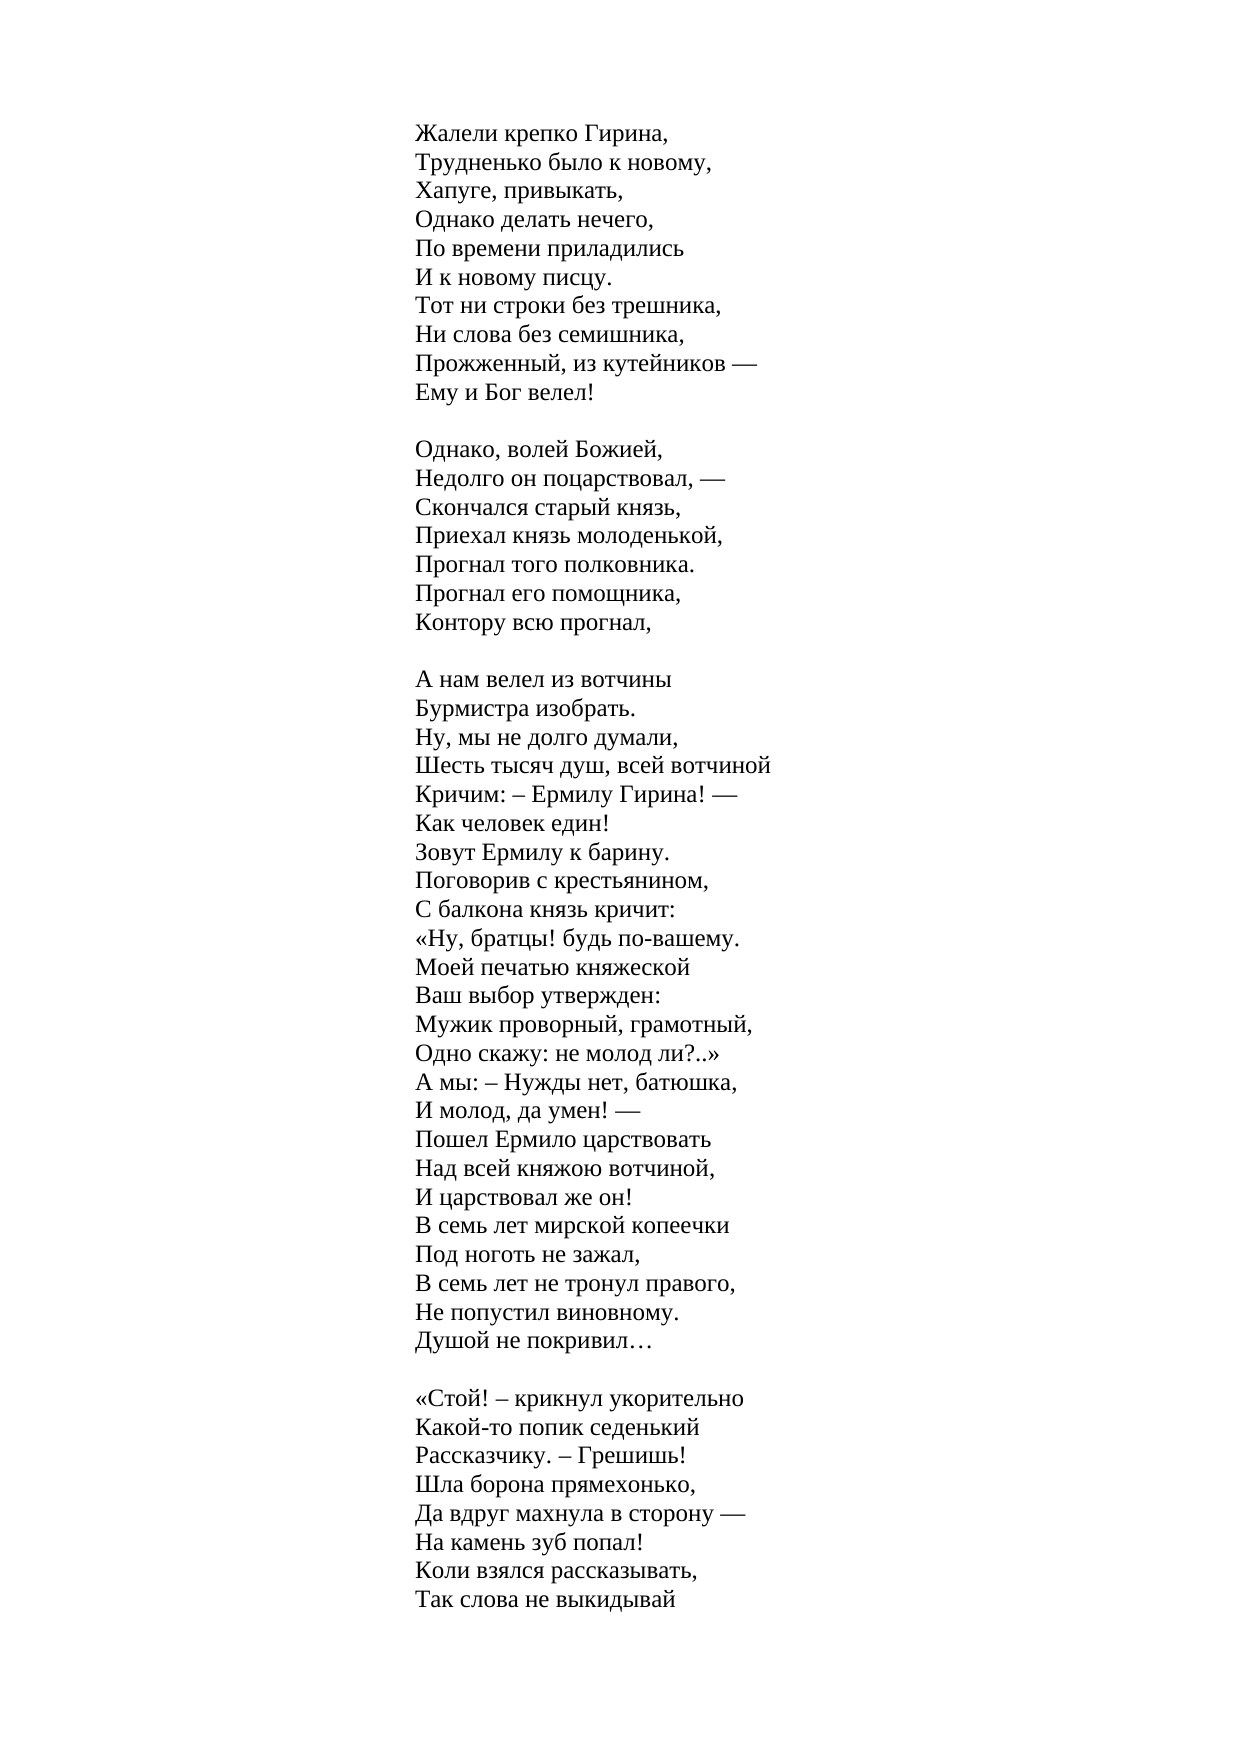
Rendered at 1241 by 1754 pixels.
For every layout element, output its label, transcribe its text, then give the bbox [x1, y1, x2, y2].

text «Ну, братцы! будь по-вашему. [356, 923, 1089, 952]
text Рассказчику. – Грешишь! [356, 1441, 1089, 1469]
text Поговорив с крестьянином, [356, 866, 1089, 894]
text И царствовал же он! [356, 1182, 1089, 1211]
text Одно скажу: не молод ли?..» [356, 1038, 1089, 1067]
text «Стой! – крикнул укорительно [356, 1383, 1089, 1412]
text Контору всю прогнал, [356, 607, 1089, 636]
text В семь лет не тронул правого, [356, 1268, 1089, 1297]
text Какой-то попик седенький [356, 1412, 1089, 1441]
text Пошел Ермило царствовать [356, 1124, 1089, 1153]
text Ему и Бог велел! [356, 377, 1089, 406]
text Недолго он поцарствовал, — [356, 463, 1089, 492]
text Как человек един! [356, 808, 1089, 837]
text Моей печатью княжеской [356, 952, 1089, 981]
text Ни слова без семишника, [356, 319, 1089, 348]
text Кричим: – Ермилу Гирина! — [356, 779, 1089, 808]
text Ну, мы не долго думали, [356, 722, 1089, 751]
text Однако делать нечего, [356, 204, 1089, 233]
text Прожженный, из кутейников — [356, 348, 1089, 377]
text Бурмистра изобрать. [356, 693, 1089, 722]
text Шла борона прямехонько, [356, 1469, 1089, 1498]
text Прогнал его помощника, [356, 578, 1089, 607]
text С балкона князь кричит: [356, 894, 1089, 923]
text Душой не покривил… [356, 1326, 1089, 1354]
text А мы: – Нужды нет, батюшка, [356, 1067, 1089, 1096]
text Хапуге, привыкать, [356, 176, 1089, 204]
text А нам велел из вотчины [356, 664, 1089, 693]
text По времени приладились [356, 233, 1089, 262]
text Зовут Ермилу к барину. [356, 837, 1089, 866]
text Да вдруг махнула в сторону — [356, 1498, 1089, 1527]
text Под ноготь не зажал, [356, 1239, 1089, 1268]
text Прогнал того полковника. [356, 549, 1089, 578]
text Трудненько было к новому, [356, 147, 1089, 176]
text Не попустил виновному. [356, 1297, 1089, 1326]
text Приехал князь молоденькой, [356, 521, 1089, 549]
text Шесть тысяч душ, всей вотчиной [356, 751, 1089, 779]
text На камень зуб попал! [356, 1527, 1089, 1556]
text Жалели крепко Гирина, [356, 118, 1089, 147]
text Так слова не выкидывай [356, 1584, 1089, 1613]
text В семь лет мирской копеечки [356, 1211, 1089, 1239]
text Коли взялся рассказывать, [356, 1556, 1089, 1584]
text Над всей княжою вотчиной, [356, 1153, 1089, 1182]
text Ваш выбор утвержден: [356, 981, 1089, 1009]
text Мужик проворный, грамотный, [356, 1009, 1089, 1038]
text Тот ни строки без трешника, [356, 291, 1089, 319]
text Скончался старый князь, [356, 492, 1089, 521]
text И к новому писцу. [356, 262, 1089, 291]
text И молод, да умен! — [356, 1096, 1089, 1124]
text Однако, волей Божией, [356, 434, 1089, 463]
